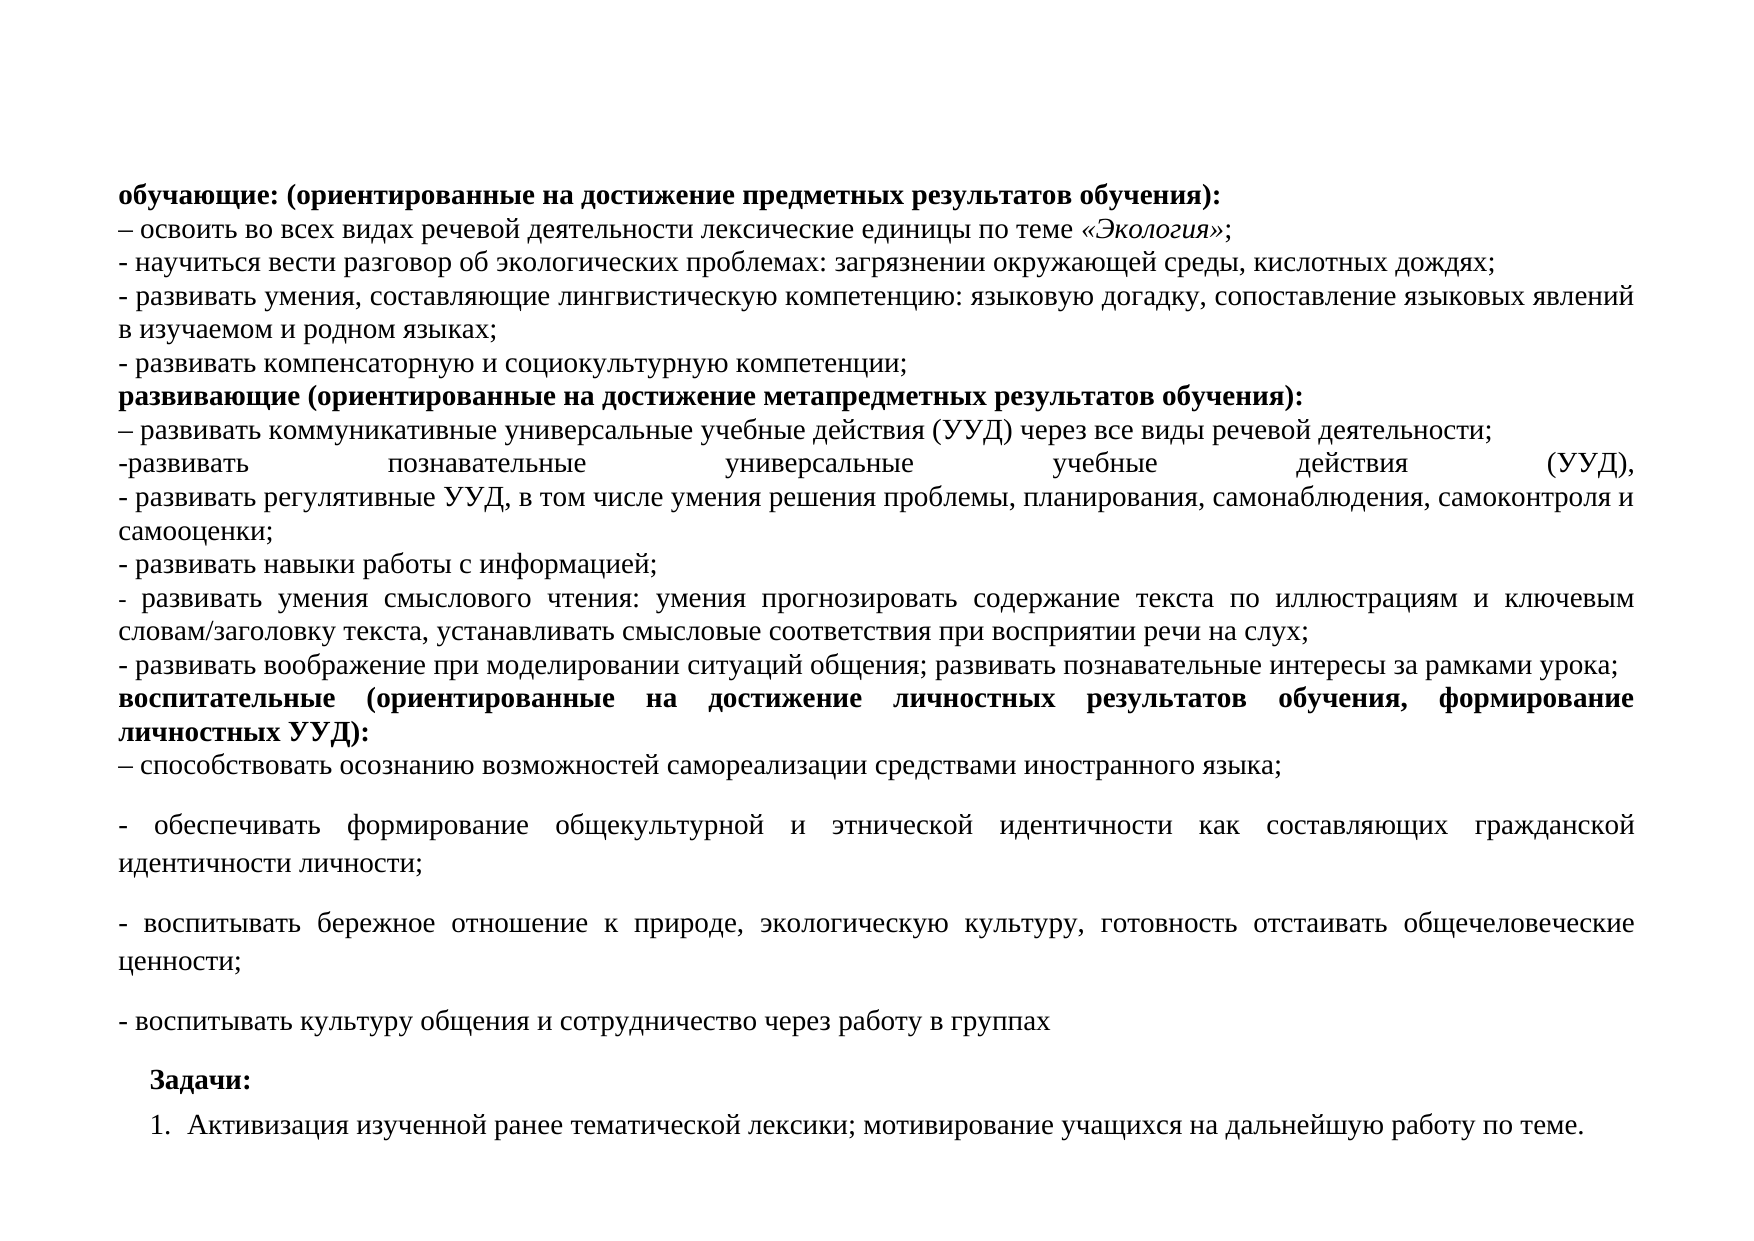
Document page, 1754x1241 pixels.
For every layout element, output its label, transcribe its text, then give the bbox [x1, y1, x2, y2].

text - обеспечивать формирование общекультурной и этнической идентичности как составляющих гражданской идентичности личности; [118, 807, 1636, 879]
text – освоить во всех видах речевой деятельности лексические единицы по теме «Экология»; [118, 211, 1636, 244]
text развивающие (ориентированные на достижение метапредметных результатов обучения): [118, 378, 1636, 412]
text обучающие: (ориентированные на достижение предметных результатов обучения): [118, 177, 1636, 211]
text - развивать компенсаторную и социокультурную компетенции; [118, 345, 1636, 378]
text -развивать познавательные универсальные учебные действия (УУД), - развивать регулятивные УУД, в том числе умения решения проблемы, планирования, самонаблюдения, самоконтроля и самооценки; [118, 446, 1636, 546]
text - развивать умения, составляющие лингвистическую компетенцию: языковую догадку, сопоставление языковых явлений в изучаемом и родном языках; [118, 278, 1636, 345]
text Задачи: [118, 1062, 1636, 1096]
text - развивать умения смыслового чтения: умения прогнозировать содержание текста по иллюстрациям и ключевым словам/заголовку текста, устанавливать смысловые соответствия при восприятии речи на слух; [118, 580, 1636, 647]
text - воспитывать бережное отношение к природе, экологическую культуру, готовность отстаивать общечеловеческие ценности; [118, 905, 1636, 977]
text воспитательные (ориентированные на достижение личностных результатов обучения, формирование личностных УУД): [118, 680, 1636, 747]
text – способствовать осознанию возможностей самореализации средствами иностранного языка; [118, 747, 1636, 781]
list Активизация изученной ранее тематической лексики; мотивирование учащихся на дальнейшую работу по теме. [149, 1107, 1636, 1140]
text - воспитывать культуру общения и сотрудничество через работу в группах [118, 1003, 1636, 1036]
text - развивать навыки работы с информацией; [118, 546, 1636, 580]
text - развивать воображение при моделировании ситуаций общения; развивать познавательные интересы за рамками урока; [118, 647, 1636, 680]
text – развивать коммуникативные универсальные учебные действия (УУД) через все виды речевой деятельности; [118, 412, 1636, 446]
text - научиться вести разговор об экологических проблемах: загрязнении окружающей среды, кислотных дождях; [118, 244, 1636, 278]
